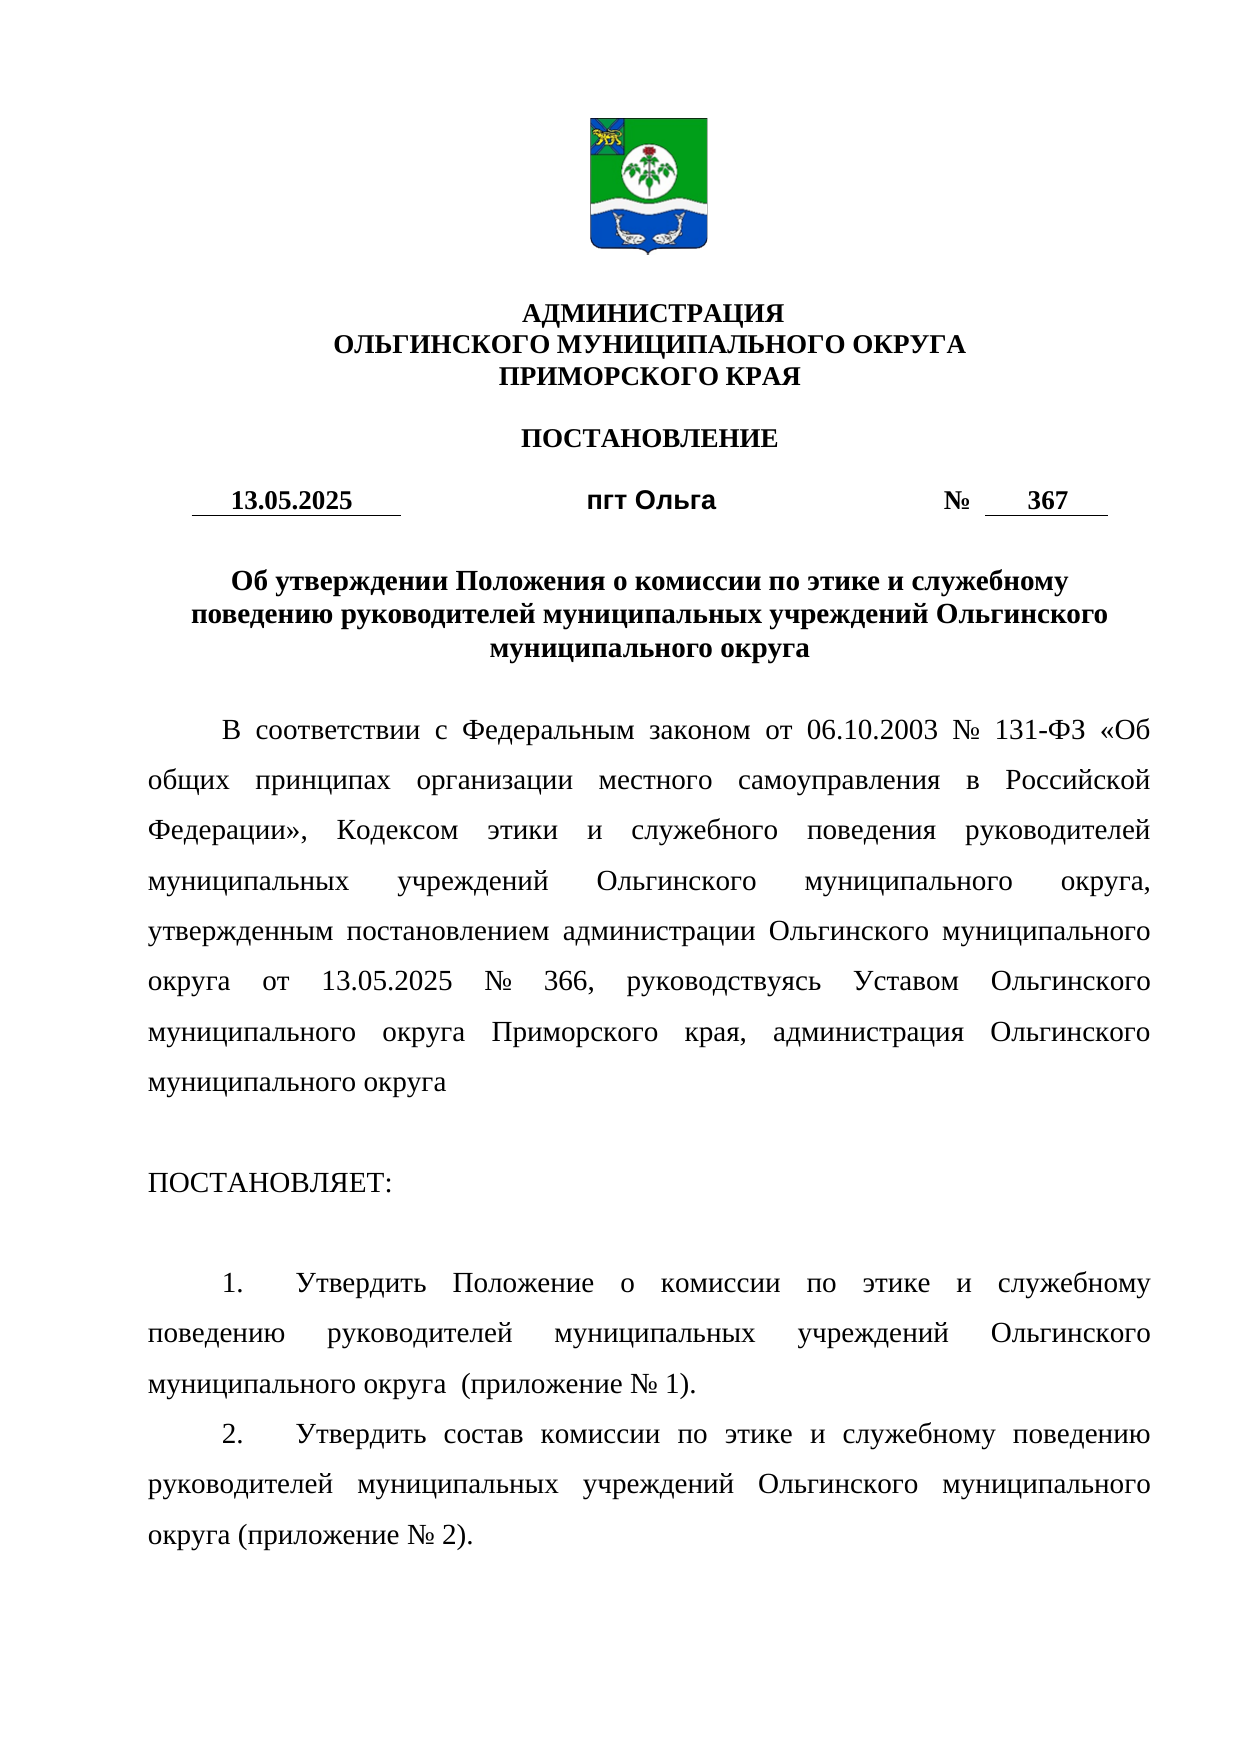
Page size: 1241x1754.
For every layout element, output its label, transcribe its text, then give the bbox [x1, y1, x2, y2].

table_header пгт Ольга [401, 484, 932, 515]
text ОЛЬГИНСКОГО МУНИЦИПАЛЬНОГО ОКРУГА [148, 328, 1152, 359]
text ПРИМОРСКОГО КРАЯ [148, 359, 1152, 391]
table_header № [932, 484, 985, 515]
picture [590, 118, 708, 255]
text АДМИНИСТРАЦИЯ [148, 297, 1152, 328]
text ПОСТАНОВЛЯЕТ: [148, 1165, 1152, 1198]
table_header 367 [985, 484, 1108, 515]
table_header Об утверждении Положения о комиссии по этике и служебному поведению руководителей муниципальных учреждений Ольгинского муниципального округа [176, 563, 1123, 712]
list Утвердить Положение о комиссии по этике и служебному поведению руководителей муниципальных учреждений Ольгинского муниципального округа (приложение № 1). [148, 1265, 1152, 1399]
text ПОСТАНОВЛЕНИЕ [148, 422, 1152, 453]
table_header 13.05.2025 [192, 484, 401, 515]
list Утвердить состав комиссии по этике и служебному поведению руководителей муниципальных учреждений Ольгинского муниципального округа (приложение № 2). [148, 1416, 1152, 1550]
text В соответствии с Федеральным законом от 06.10.2003 № 131-ФЗ «Об общих принципах организации местного самоуправления в Российской Федерации», Кодексом этики и служебного поведения руководителей муниципальных учреждений Ольгинского муниципального округа, утвержденным постановлением администрации Ольгинского муниципального округа от 13.05.2025 № 366, руководствуясь Уставом Ольгинского муниципального округа Приморского края, администрация Ольгинского муниципального округа [148, 712, 1152, 1098]
